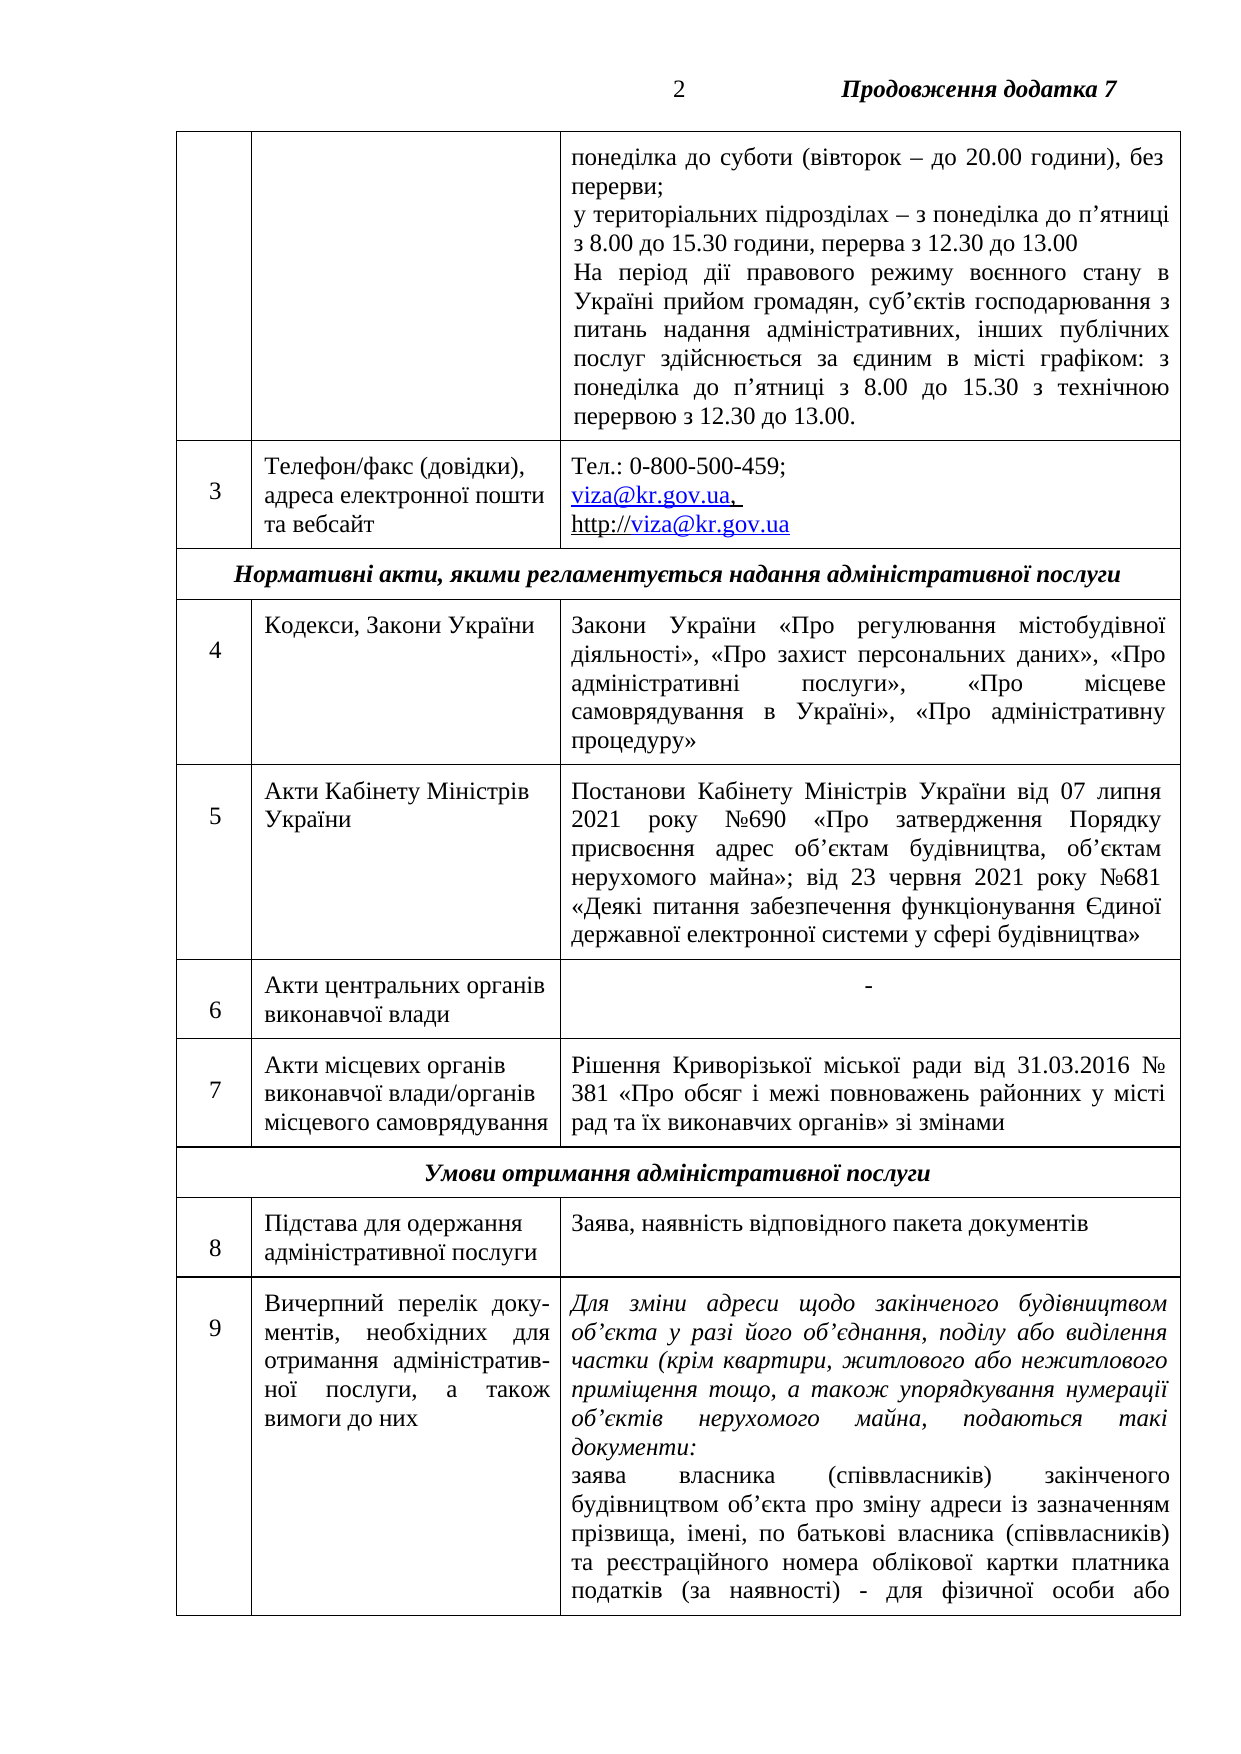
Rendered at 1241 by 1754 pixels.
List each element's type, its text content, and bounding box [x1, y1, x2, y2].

table_cell Закони України «Про регулювання містобудівної діяльності», «Про захист персональних даних», «Про адміністративні послуги», «Про місцеве самоврядування в Україні», «Про адміністративну процедуру» [561, 600, 1180, 764]
table_cell 5 [177, 765, 251, 959]
table_cell Постанови Кабінету Міністрів України від 07 липня 2021 року №690 «Про затвердження Порядку присвоєння адрес об’єктам будівництва, об’єктам нерухомого майна»; від 23 червня 2021 року №681 «Деякі питання забезпечення функціонування Єдиної державної електронної системи у сфері будівництва» [561, 765, 1180, 959]
table_cell Акти Кабінету Міністрів України [252, 765, 560, 959]
table_cell Нормативні акти, якими регламентується надання адміністративної послуги [177, 549, 1180, 599]
table_cell Умови отримання адміністративної послуги [177, 1148, 1180, 1197]
table_cell Підстава для одержання адміністративної послуги [252, 1198, 560, 1276]
table_cell Телефон/факс (довідки), адреса електронної пошти та вебсайт [252, 441, 560, 548]
table_cell 3 [177, 441, 251, 548]
table_cell 7 [177, 1039, 251, 1146]
table_cell 4 [177, 600, 251, 764]
table_cell Рішення Криворізької міської ради від 31.03.2016 № 381 «Про обсяг і межі повноважень районних у місті рад та їх виконавчих органів» зі змінами [561, 1039, 1180, 1146]
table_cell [561, 132, 1180, 440]
table_cell Акти місцевих органів виконавчої влади/органів місцевого самоврядування [252, 1039, 560, 1146]
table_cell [252, 1278, 560, 1614]
table_cell 9 [177, 1278, 251, 1614]
table_cell 6 [177, 960, 251, 1038]
table_cell Заява, наявність відповідного пакета документів [561, 1198, 1180, 1276]
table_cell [252, 132, 560, 440]
table_cell Акти центральних органів виконавчої влади [252, 960, 560, 1038]
table_cell 8 [177, 1198, 251, 1276]
table_cell Тел.: 0-800-500-459; viza@kr.gov.ua, http://viza@kr.gov.ua [561, 441, 1180, 548]
table_cell 2 [177, 132, 251, 440]
table_cell - [561, 960, 1180, 1038]
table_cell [561, 1278, 1180, 1614]
table_cell Кодекси, Закони України [252, 600, 560, 764]
